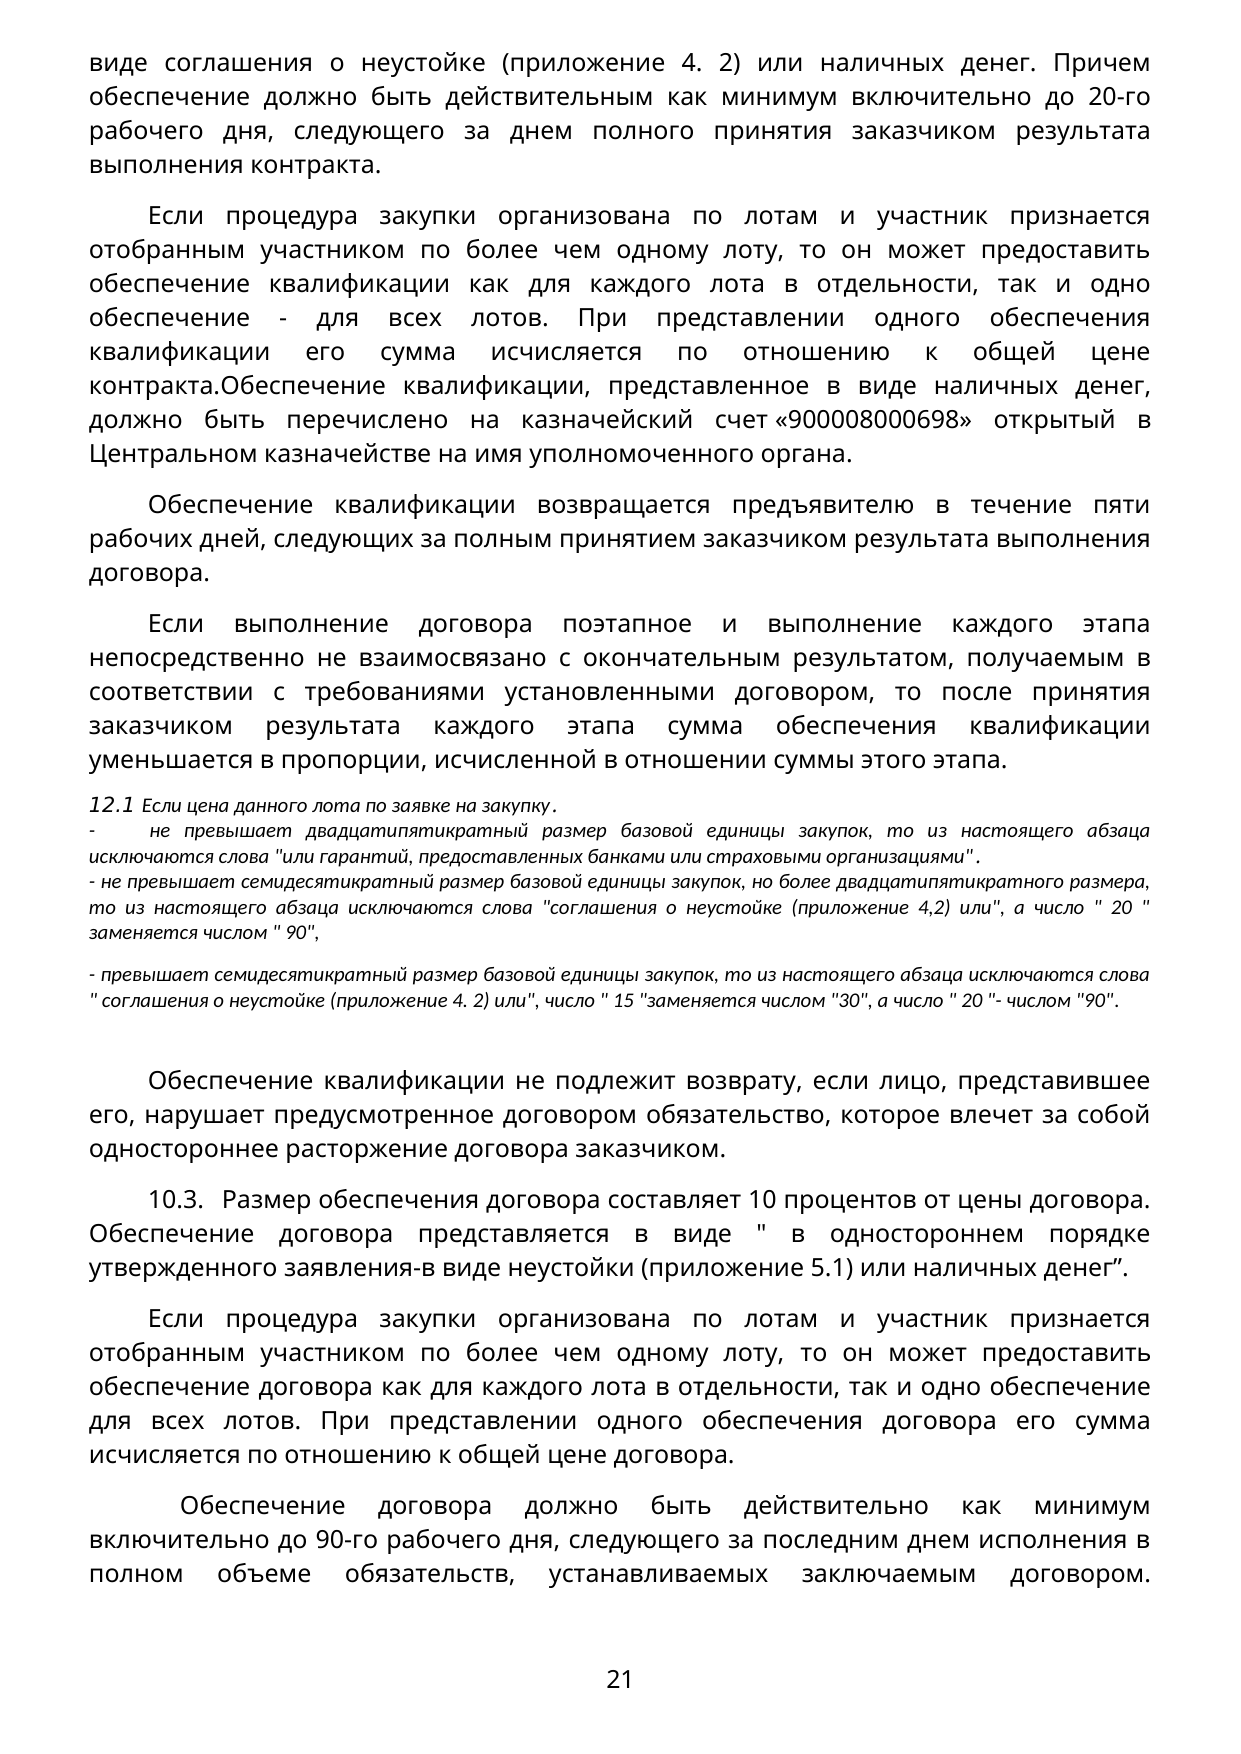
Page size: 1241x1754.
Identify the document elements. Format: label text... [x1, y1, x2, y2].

text Обеспечение квалификации не подлежит возврату, если лицо, представившее его, нарушает предусмотренное договором обязательство, которое влечет за собой одностороннее расторжение договора заказчиком. [89, 1063, 1152, 1165]
text 10.3. Размер обеспечения договора составляет 10 процентов от цены договора. Обеспечение договора представляется в виде " в одностороннем порядке утвержденного заявления-в виде неустойки (приложение 5.1) или наличных денег”. [89, 1182, 1152, 1284]
text - превышает семидесятикратный размер базовой единицы закупок, то из настоящего абзаца исключаются слова " соглашения о неустойке (приложение 4. 2) или", число " 15 "заменяется числом "30", а число " 20 "- числом "90". [89, 961, 1152, 1012]
text Если выполнение договора поэтапное и выполнение каждого этапа непосредственно не взаимосвязано с окончательным результатом, получаемым в соответствии с требованиями установленными договором, то после принятия заказчиком результата каждого этапа сумма обеспечения квалификации уменьшается в пропорции, исчисленной в отношении суммы этого этапа. [89, 605, 1152, 776]
text - не превышает двадцатипятикратный размер базовой единицы закупок, то из настоящего абзаца исключаются слова "или гарантий, предоставленных банками или страховыми организациями"․ [89, 818, 1152, 868]
text 12.1 Если цена данного лота по заявке на закупку․ [89, 792, 1152, 818]
text Если процедура закупки организована по лотам и участник признается отобранным участником по более чем одному лоту, то он может предоставить обеспечение договора как для каждого лота в отдельности, так и одно обеспечение для всех лотов. При представлении одного обеспечения договора его сумма исчисляется по отношению к общей цене договора. [89, 1301, 1152, 1471]
text - не превышает семидесятикратный размер базовой единицы закупок, но более двадцатипятикратного размера, то из настоящего абзаца исключаются слова "соглашения о неустойке (приложение 4,2) или", а число " 20 " заменяется числом " 90", [89, 868, 1152, 945]
text Обеспечение квалификации возвращается предъявителю в течение пяти рабочих дней, следующих за полным принятием заказчиком результата выполнения договора. [89, 486, 1152, 589]
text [89, 1488, 1152, 1590]
text Если процедура закупки организована по лотам и участник признается отобранным участником по более чем одному лоту, то он может предоставить обеспечение квалификации как для каждого лота в отдельности, так и одно обеспечение - для всех лотов. При представлении одного обеспечения квалификации его сумма исчисляется по отношению к общей цене контракта.Обеспечение квалификации, представленное в виде наличных денег, должно быть перечислено на казначейский счет «900008000698» открытый в Центральном казначействе на имя уполномоченного органа. [89, 197, 1152, 470]
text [89, 44, 1152, 181]
